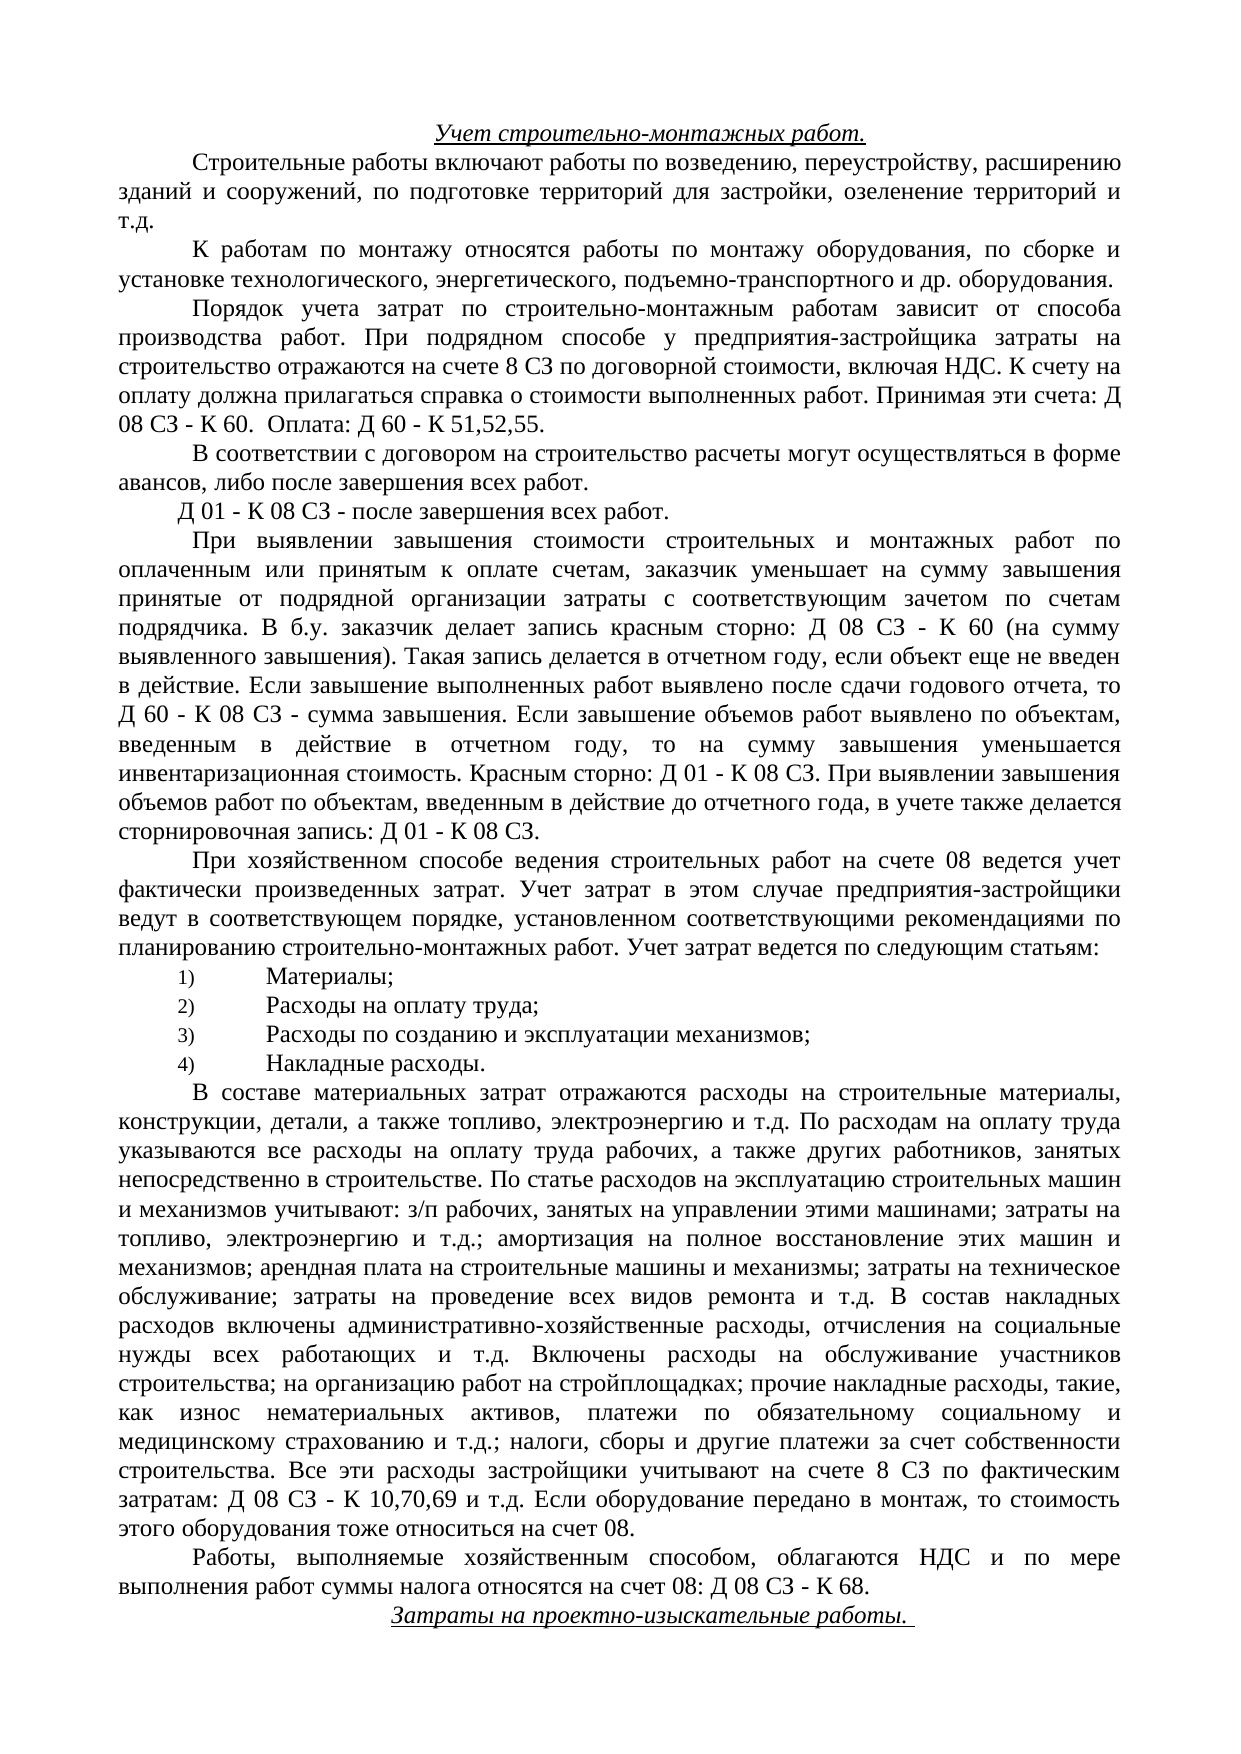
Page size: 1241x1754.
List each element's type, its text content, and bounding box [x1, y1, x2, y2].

text Затраты на проектно-изыскательные работы. [118, 1600, 1122, 1629]
list Материалы; [118, 961, 1122, 990]
text В соответствии с договором на строительство расчеты могут осуществляться в форме авансов, либо после завершения всех работ. [118, 438, 1122, 496]
text При выявлении завышения стоимости строительных и монтажных работ по оплаченным или принятым к оплате счетам, заказчик уменьшает на сумму завышения принятые от подрядной организации затраты с соответствующим зачетом по счетам подрядчика. В б.у. заказчик делает запись красным сторно: Д 08 СЗ - К 60 (на сумму выявленного завышения). Такая запись делается в отчетном году, если объект еще не введен в действие. Если завышение выполненных работ выявлено после сдачи годового отчета, то Д 60 - К 08 СЗ - сумма завышения. Если завышение объемов работ выявлено по объектам, введенным в действие в отчетном году, то на сумму завышения уменьшается инвентаризационная стоимость. Красным сторно: Д 01 - К 08 СЗ. При выявлении завышения объемов работ по объектам, введенным в действие до отчетного года, в учете также делается сторнировочная запись: Д 01 - К 08 СЗ. [118, 525, 1122, 845]
text В составе материальных затрат отражаются расходы на строительные материалы, конструкции, детали, а также топливо, электроэнергию и т.д. По расходам на оплату труда указываются все расходы на оплату труда рабочих, а также других работников, занятых непосредственно в строительстве. По статье расходов на эксплуатацию строительных машин и механизмов учитывают: з/п рабочих, занятых на управлении этими машинами; затраты на топливо, электроэнергию и т.д.; амортизация на полное восстановление этих машин и механизмов; арендная плата на строительные машины и механизмы; затраты на техническое обслуживание; затраты на проведение всех видов ремонта и т.д. В состав накладных расходов включены административно-хозяйственные расходы, отчисления на социальные нужды всех работающих и т.д. Включены расходы на обслуживание участников строительства; на организацию работ на стройплощадках; прочие накладные расходы, такие, как износ нематериальных активов, платежи по обязательному социальному и медицинскому страхованию и т.д.; налоги, сборы и другие платежи за счет собственности строительства. Все эти расходы застройщики учитывают на счете 8 СЗ по фактическим затратам: Д 08 СЗ - К 10,70,69 и т.д. Если оборудование передано в монтаж, то стоимость этого оборудования тоже относиться на счет 08. [118, 1077, 1122, 1542]
text Д 01 - К 08 СЗ - после завершения всех работ. [118, 496, 1122, 525]
text Работы, выполняемые хозяйственным способом, облагаются НДС и по мере выполнения работ суммы налога относятся на счет 08: Д 08 СЗ - К 68. [118, 1542, 1122, 1600]
text При хозяйственном способе ведения строительных работ на счете 08 ведется учет фактически произведенных затрат. Учет затрат в этом случае предприятия-застройщики ведут в соответствующем порядке, установленном соответствующими рекомендациями по планированию строительно-монтажных работ. Учет затрат ведется по следующим статьям: [118, 845, 1122, 961]
text Строительные работы включают работы по возведению, переустройству, расширению зданий и сооружений, по подготовке территорий для застройки, озеленение территорий и т.д. [118, 147, 1122, 234]
list Расходы на оплату труда; [118, 990, 1122, 1019]
list Накладные расходы. [118, 1048, 1122, 1077]
list Расходы по созданию и эксплуатации механизмов; [118, 1019, 1122, 1048]
text Порядок учета затрат по строительно-монтажным работам зависит от способа производства работ. При подрядном способе у предприятия-застройщика затраты на строительство отражаются на счете 8 СЗ по договорной стоимости, включая НДС. К счету на оплату должна прилагаться справка о стоимости выполненных работ. Принимая эти счета: Д 08 СЗ - К 60. Оплата: Д 60 - К 51,52,55. [118, 292, 1122, 438]
text Учет строительно-монтажных работ. [118, 118, 1122, 147]
text К работам по монтажу относятся работы по монтажу оборудования, по сборке и установке технологического, энергетического, подъемно-транспортного и др. оборудования. [118, 234, 1122, 292]
